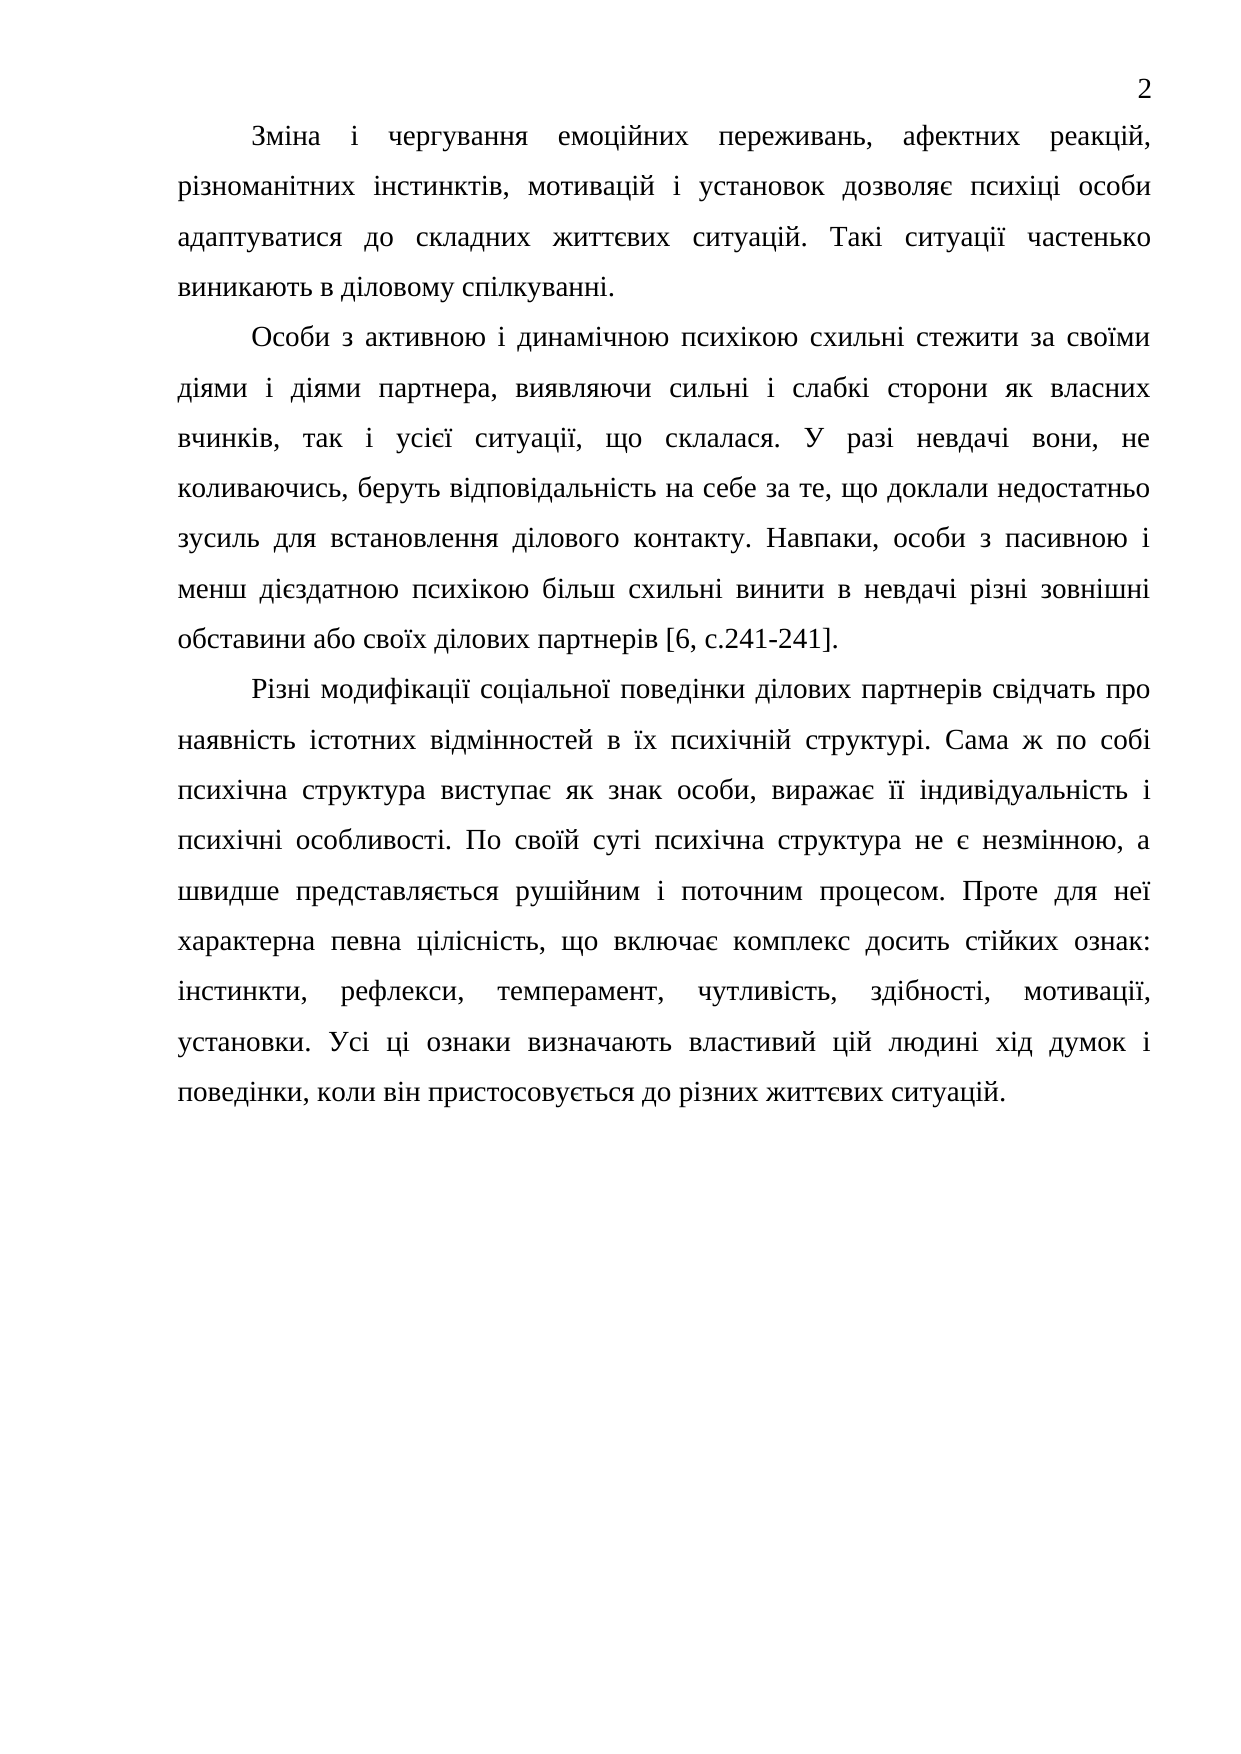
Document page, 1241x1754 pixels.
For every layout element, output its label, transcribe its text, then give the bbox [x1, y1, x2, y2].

text Особи з активною і динамічною психікою схильні стежити за своїми діями і діями партнера, виявляючи сильні і слабкі сторони як власних вчинків, так і усієї ситуації, що склалася. У разі невдачі вони, не коливаючись, беруть відповідальність на себе за те, що доклали недостатньо зусиль для встановлення ділового контакту. Навпаки, особи з пасивною і менш дієздатною психікою більш схильні винити в невдачі різні зовнішні обставини або своїх ділових партнерів [6, с.241-241]. [177, 319, 1152, 655]
text Різні модифікації соціальної поведінки ділових партнерів свідчать про наявність істотних відмінностей в їх психічній структурі. Сама ж по собі психічна структура виступає як знак особи, виражає її індивідуальність і психічні особливості. По своїй суті психічна структура не є незмінною, а швидше представляється рушійним і поточним процесом. Проте для неї характерна певна цілісність, що включає комплекс досить стійких ознак: інстинкти, рефлекси, темперамент, чутливість, здібності, мотивації, установки. Усі ці ознаки визначають властивий цій людині хід думок і поведінки, коли він пристосовується до різних життєвих ситуацій. [177, 672, 1152, 1108]
text Зміна і чергування емоційних переживань, афектних реакцій, різноманітних інстинктів, мотивацій і установок дозволяє психіці особи адаптуватися до складних життєвих ситуацій. Такі ситуації частенько виникають в діловому спілкуванні. [177, 118, 1152, 303]
